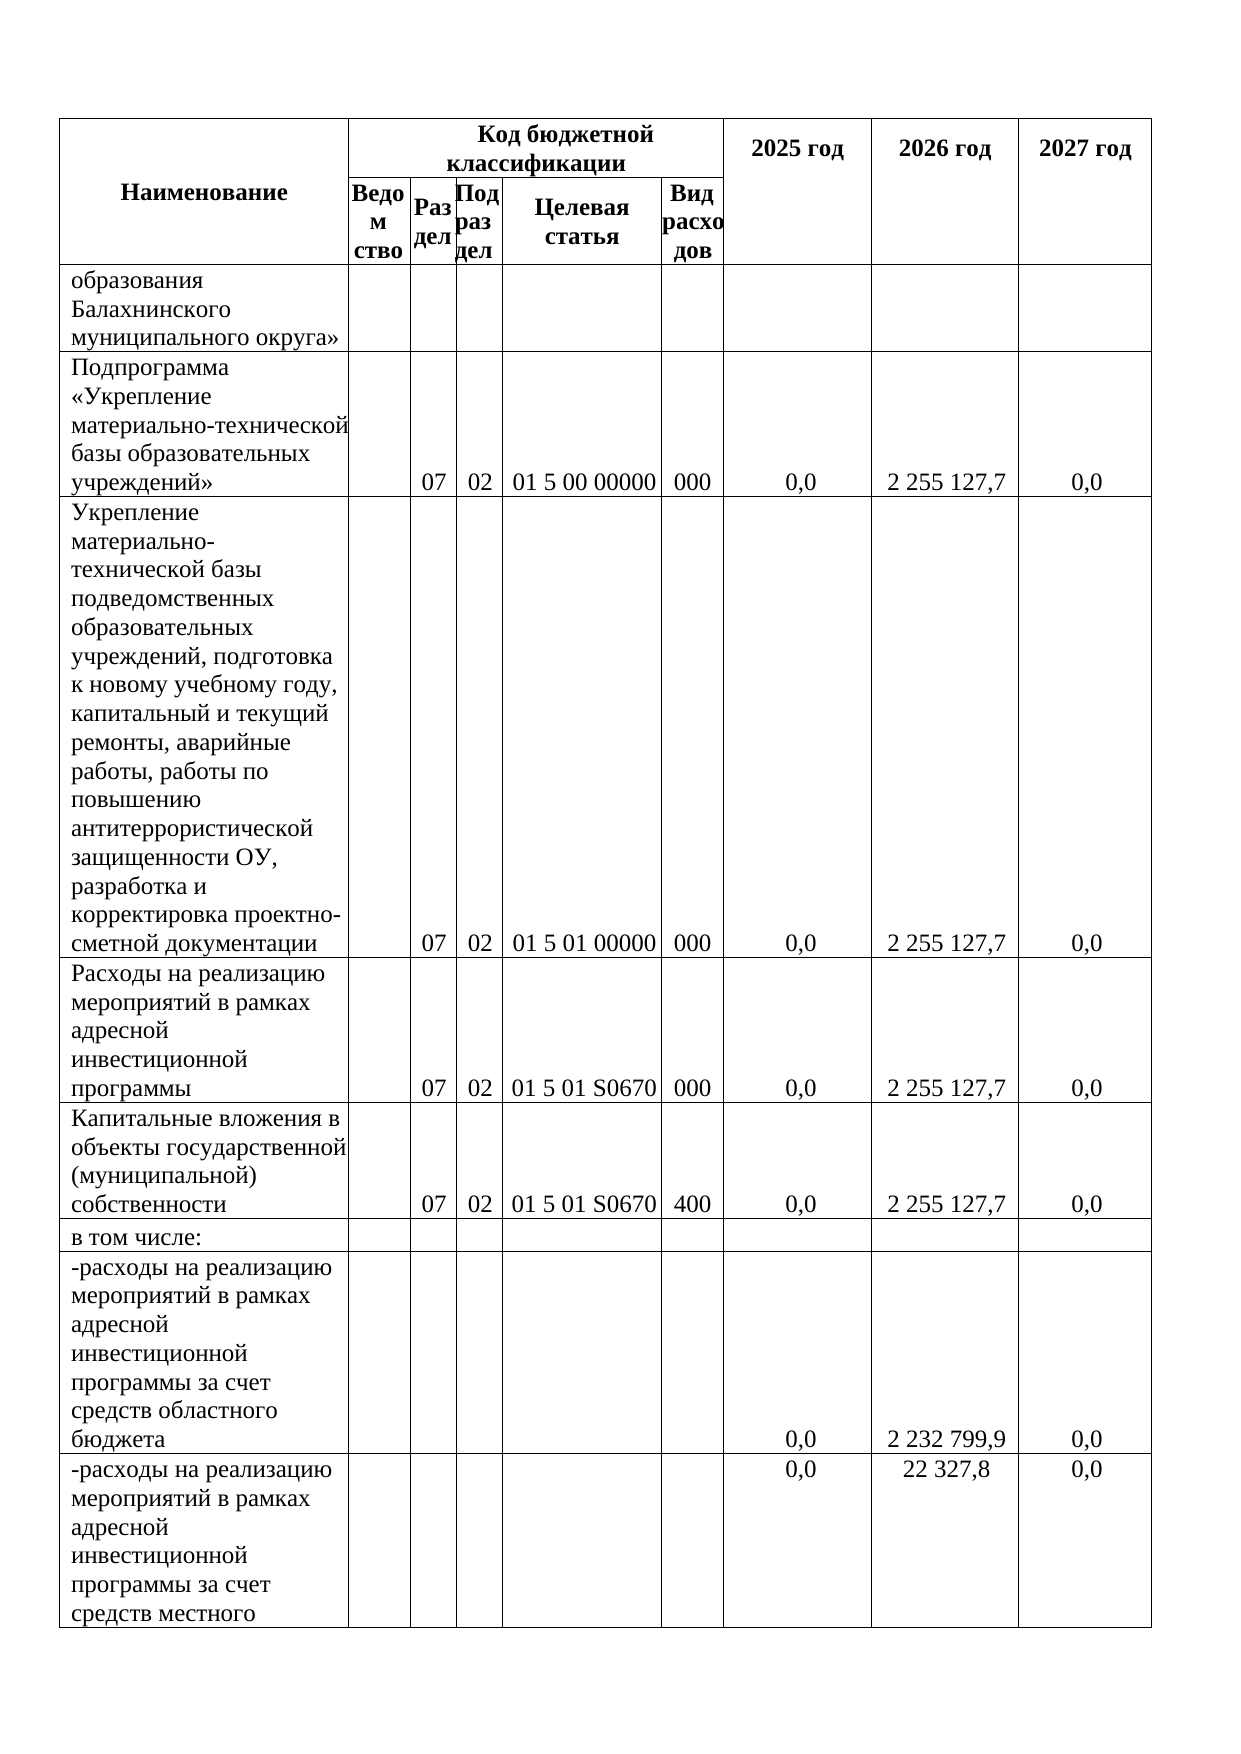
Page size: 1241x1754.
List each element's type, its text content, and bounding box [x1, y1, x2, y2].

table_cell Целевая статья [503, 178, 661, 264]
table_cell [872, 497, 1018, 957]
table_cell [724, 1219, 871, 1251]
table_cell [1019, 177, 1151, 264]
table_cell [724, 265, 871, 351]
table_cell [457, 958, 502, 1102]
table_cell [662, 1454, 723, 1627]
table_header Наименование [60, 119, 348, 264]
table_cell Под раз дел [457, 178, 502, 264]
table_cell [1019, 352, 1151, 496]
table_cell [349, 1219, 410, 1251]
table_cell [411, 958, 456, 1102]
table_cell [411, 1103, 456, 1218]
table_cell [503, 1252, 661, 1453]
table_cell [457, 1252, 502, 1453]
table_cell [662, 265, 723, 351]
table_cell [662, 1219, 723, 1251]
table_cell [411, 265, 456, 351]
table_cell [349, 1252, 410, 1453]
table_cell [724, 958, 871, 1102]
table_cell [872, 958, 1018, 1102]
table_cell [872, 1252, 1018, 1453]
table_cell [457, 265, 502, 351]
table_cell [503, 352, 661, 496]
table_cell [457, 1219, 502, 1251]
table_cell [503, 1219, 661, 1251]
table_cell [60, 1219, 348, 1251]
table_header Код бюджетной классификации [349, 119, 723, 177]
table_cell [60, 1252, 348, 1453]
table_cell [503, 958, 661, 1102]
table_header 2025 год [724, 119, 871, 177]
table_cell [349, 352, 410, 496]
table_cell Раз дел [411, 178, 456, 264]
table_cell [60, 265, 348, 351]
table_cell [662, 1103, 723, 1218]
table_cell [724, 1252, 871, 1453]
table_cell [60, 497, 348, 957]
table_cell [872, 177, 1018, 264]
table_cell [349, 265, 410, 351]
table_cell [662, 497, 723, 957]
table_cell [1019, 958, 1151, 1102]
table_header 2026 год [872, 119, 1018, 177]
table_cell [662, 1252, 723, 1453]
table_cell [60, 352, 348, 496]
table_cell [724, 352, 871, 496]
table_cell [724, 177, 871, 264]
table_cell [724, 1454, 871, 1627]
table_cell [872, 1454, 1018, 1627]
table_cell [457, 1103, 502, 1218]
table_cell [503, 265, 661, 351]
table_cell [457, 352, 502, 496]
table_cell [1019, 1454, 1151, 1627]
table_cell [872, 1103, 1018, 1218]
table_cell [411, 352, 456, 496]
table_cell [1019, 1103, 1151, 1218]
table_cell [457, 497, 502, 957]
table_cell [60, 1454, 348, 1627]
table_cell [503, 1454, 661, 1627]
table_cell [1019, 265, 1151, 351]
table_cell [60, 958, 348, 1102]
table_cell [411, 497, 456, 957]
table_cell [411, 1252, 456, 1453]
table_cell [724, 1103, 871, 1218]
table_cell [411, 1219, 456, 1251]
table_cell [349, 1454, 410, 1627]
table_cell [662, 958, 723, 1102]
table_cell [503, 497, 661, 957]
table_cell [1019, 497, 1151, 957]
table_header 2027 год [1019, 119, 1151, 177]
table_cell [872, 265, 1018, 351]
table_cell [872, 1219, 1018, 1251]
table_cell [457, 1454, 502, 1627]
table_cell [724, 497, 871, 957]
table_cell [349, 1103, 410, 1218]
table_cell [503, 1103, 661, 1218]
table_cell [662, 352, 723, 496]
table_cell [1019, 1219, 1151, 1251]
table_cell Ведом ство [349, 178, 410, 264]
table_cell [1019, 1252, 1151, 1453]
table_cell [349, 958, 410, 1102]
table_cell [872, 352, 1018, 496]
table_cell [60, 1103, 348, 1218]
table_cell Вид расходов [662, 178, 723, 264]
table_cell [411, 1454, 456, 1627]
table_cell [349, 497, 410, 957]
